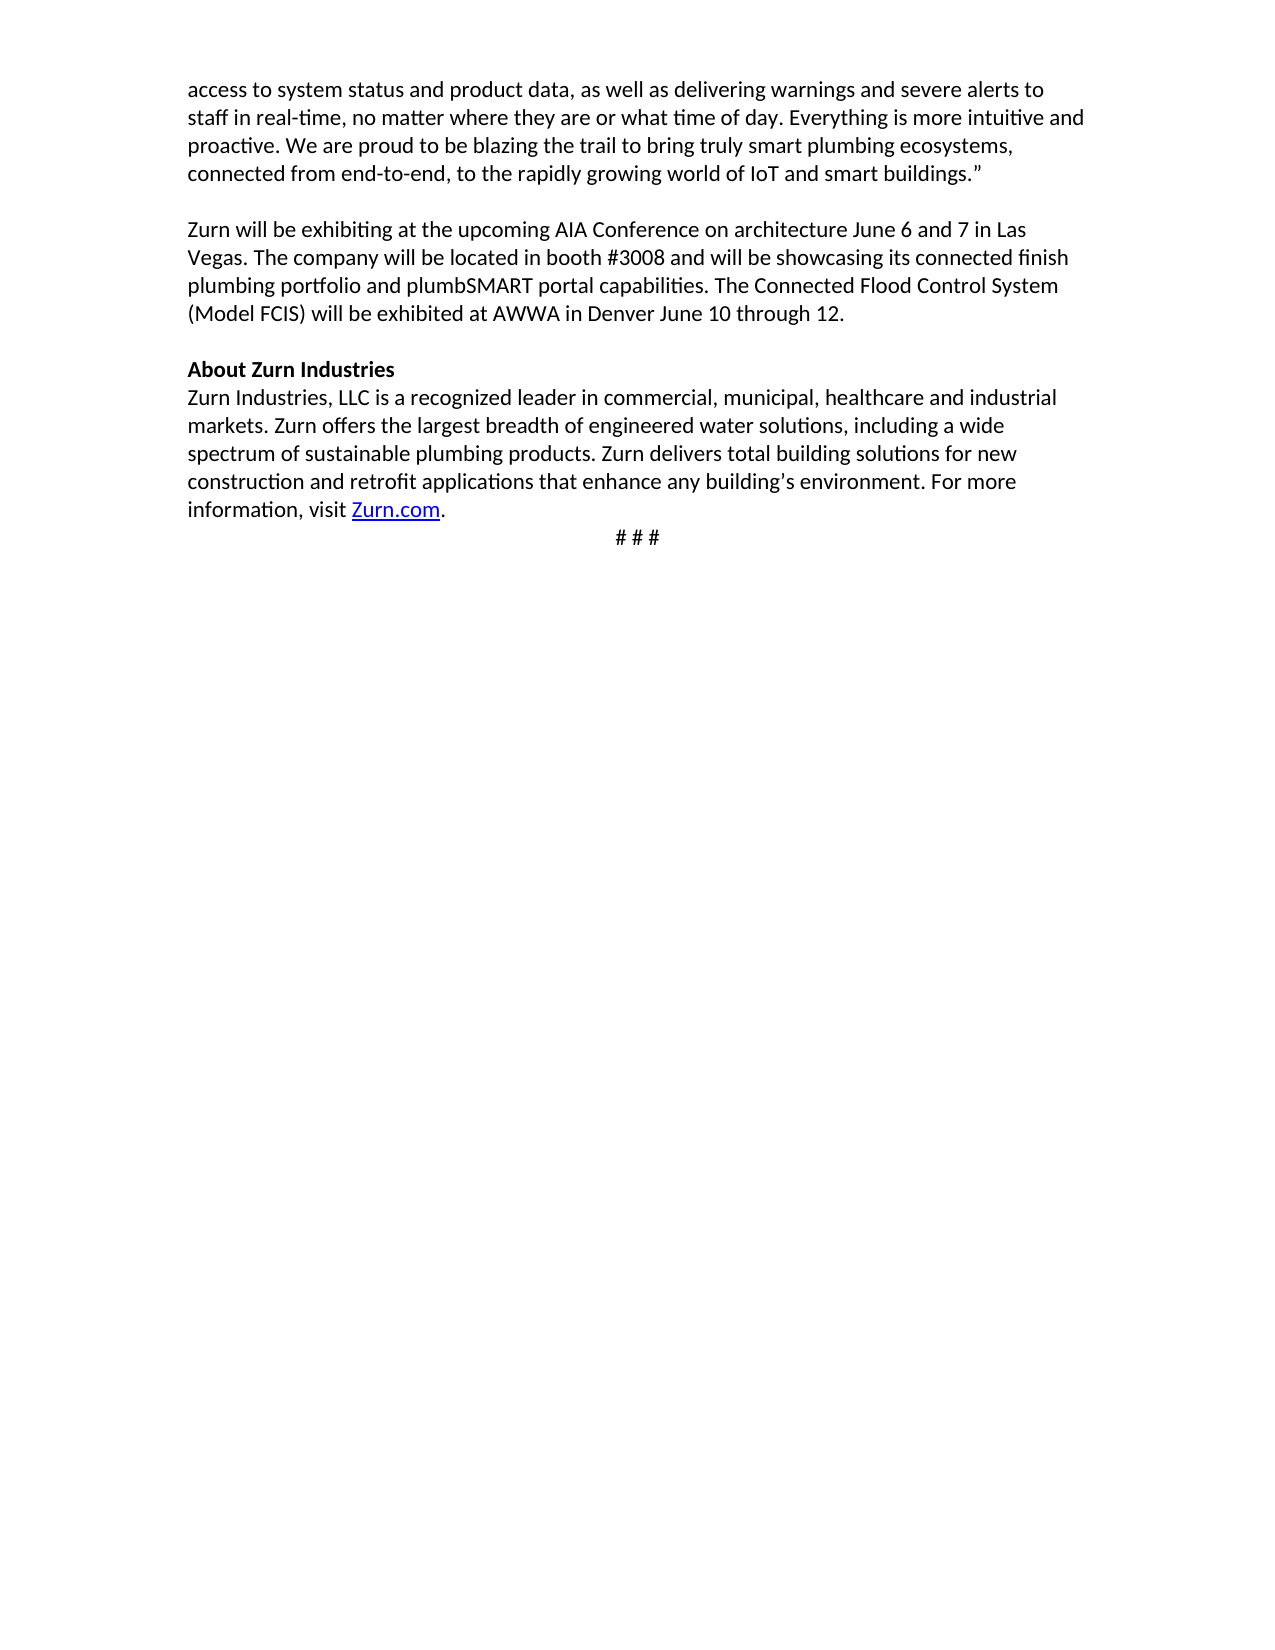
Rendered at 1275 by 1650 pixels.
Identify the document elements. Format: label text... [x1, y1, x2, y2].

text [187, 75, 1087, 187]
text Zurn Industries, LLC is a recognized leader in commercial, municipal, healthcare and industrial markets. Zurn offers the largest breadth of engineered water solutions, including a wide spectrum of sustainable plumbing products. Zurn delivers total building solutions for new construction and retrofit applications that enhance any building’s environment. For more information, visit Zurn.com. [187, 383, 1087, 523]
text Zurn will be exhibiting at the upcoming AIA Conference on architecture June 6 and 7 in Las Vegas. The company will be located in booth #3008 and will be showcasing its connected finish plumbing portfolio and plumbSMART portal capabilities. The Connected Flood Control System (Model FCIS) will be exhibited at AWWA in Denver June 10 through 12. [187, 215, 1087, 327]
text About Zurn Industries [187, 355, 1087, 383]
text # # # [187, 523, 1087, 551]
